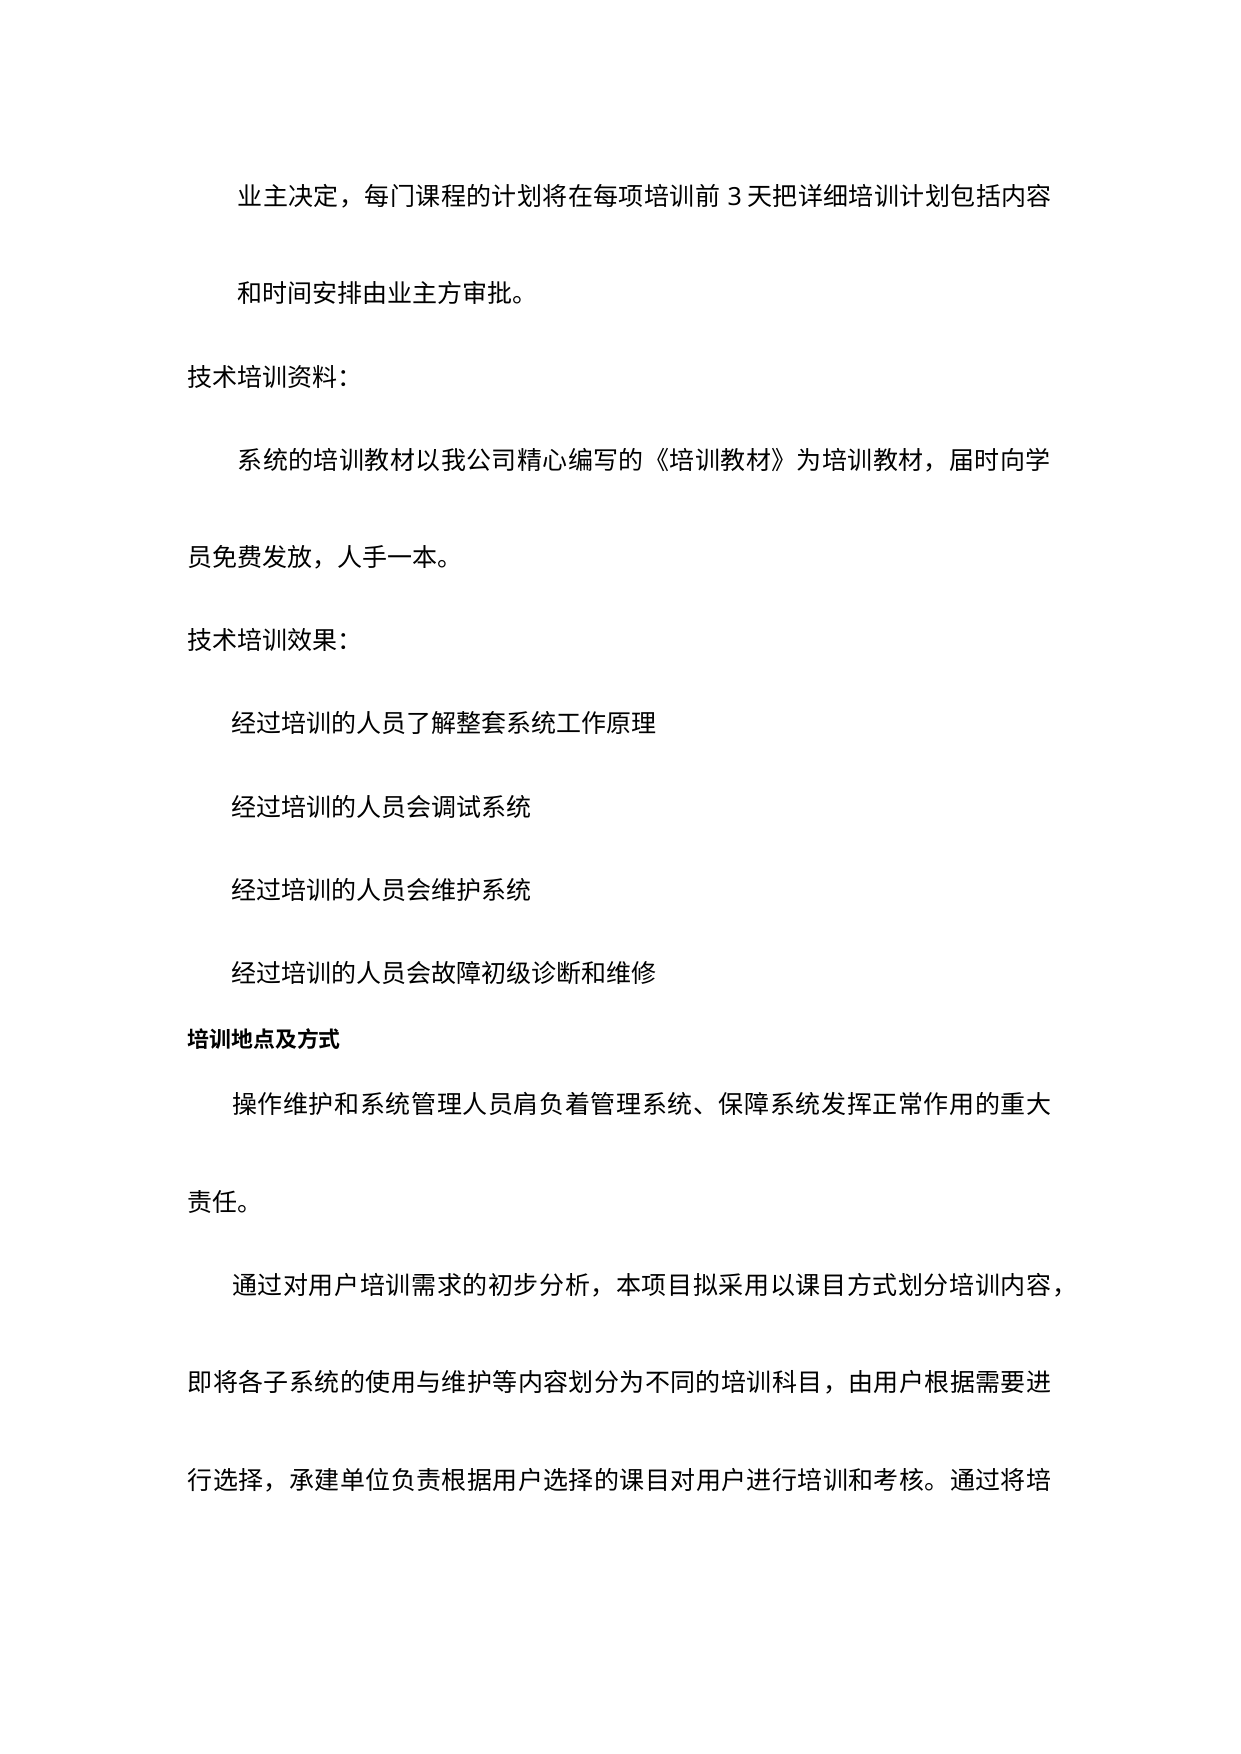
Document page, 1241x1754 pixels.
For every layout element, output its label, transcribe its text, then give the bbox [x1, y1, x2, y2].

text 经过培训的人员会维护系统 [231, 856, 1053, 921]
text 经过培训的人员会调试系统 [231, 773, 1053, 838]
list 培训地点及方式 [187, 1022, 1053, 1054]
text 系统的培训教材以我公司精心编写的《培训教材》为培训教材，届时向学员免费发放，人手一本。 [187, 426, 1053, 588]
text 操作维护和系统管理人员肩负着管理系统、保障系统发挥正常作用的重大责任。 [187, 1070, 1053, 1233]
text 经过培训的人员了解整套系统工作原理 [231, 689, 1053, 754]
text 技术培训效果： [187, 606, 1053, 671]
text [187, 1251, 1053, 1511]
text 技术培训资料： [187, 343, 1053, 408]
text 经过培训的人员会故障初级诊断和维修 [231, 939, 1053, 1004]
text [187, 162, 1053, 324]
